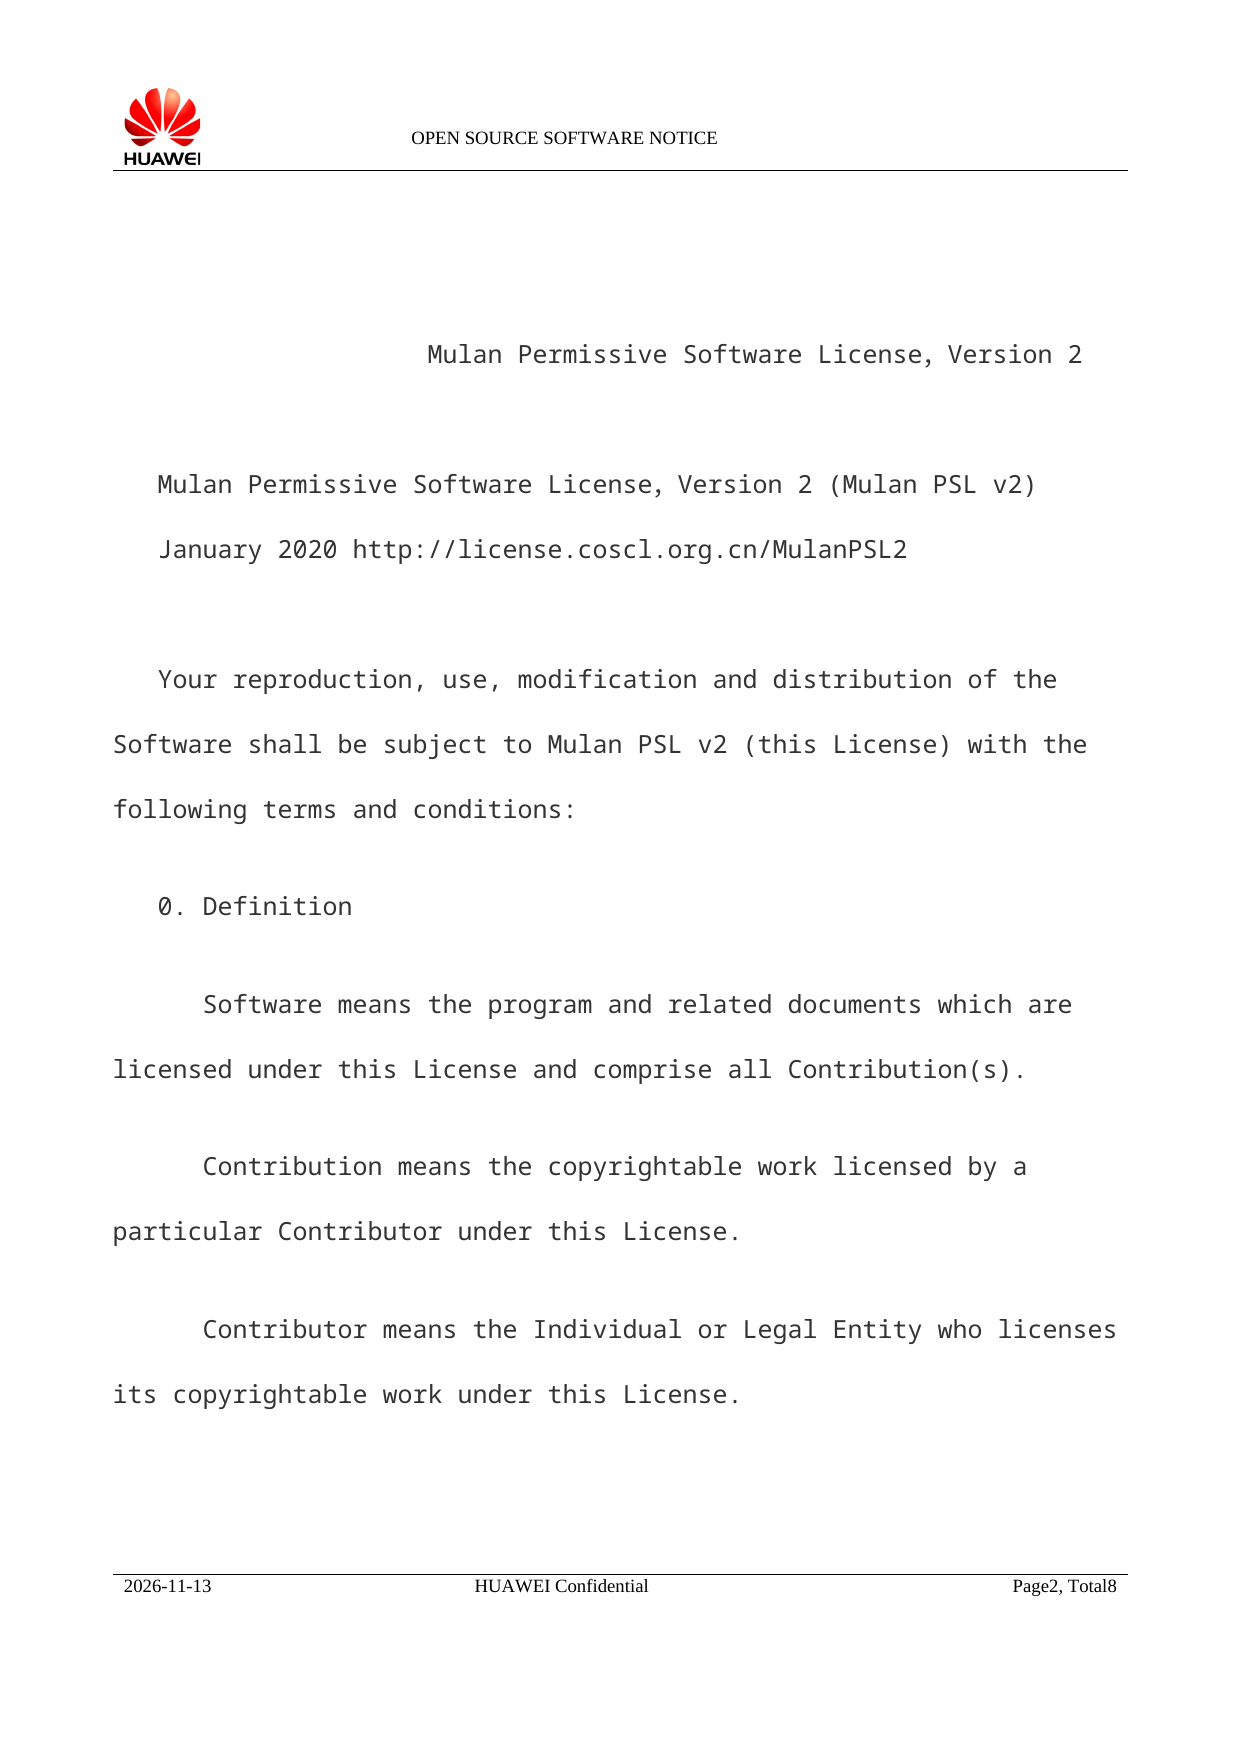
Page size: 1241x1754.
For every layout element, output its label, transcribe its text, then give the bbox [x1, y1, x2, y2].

text Your reproduction, use, modification and distribution of the Software shall be subject to Mulan PSL v2 (this License) with the following terms and conditions: [112, 661, 1128, 856]
text 0. Definition [112, 889, 1128, 954]
picture [124, 88, 201, 165]
text January 2020 http://license.coscl.org.cn/MulanPSL2 [112, 531, 1128, 596]
text Software means the program and related documents which are licensed under this License and comprise all Contribution(s). [112, 986, 1128, 1116]
text Mulan Permissive Software License，Version 2 [112, 336, 1128, 401]
text Contribution means the copyrightable work licensed by a particular Contributor under this License. [112, 1149, 1128, 1279]
text Mulan Permissive Software License，Version 2 (Mulan PSL v2) [112, 466, 1128, 531]
text Contributor means the Individual or Legal Entity who licenses its copyrightable work under this License. [112, 1311, 1128, 1441]
